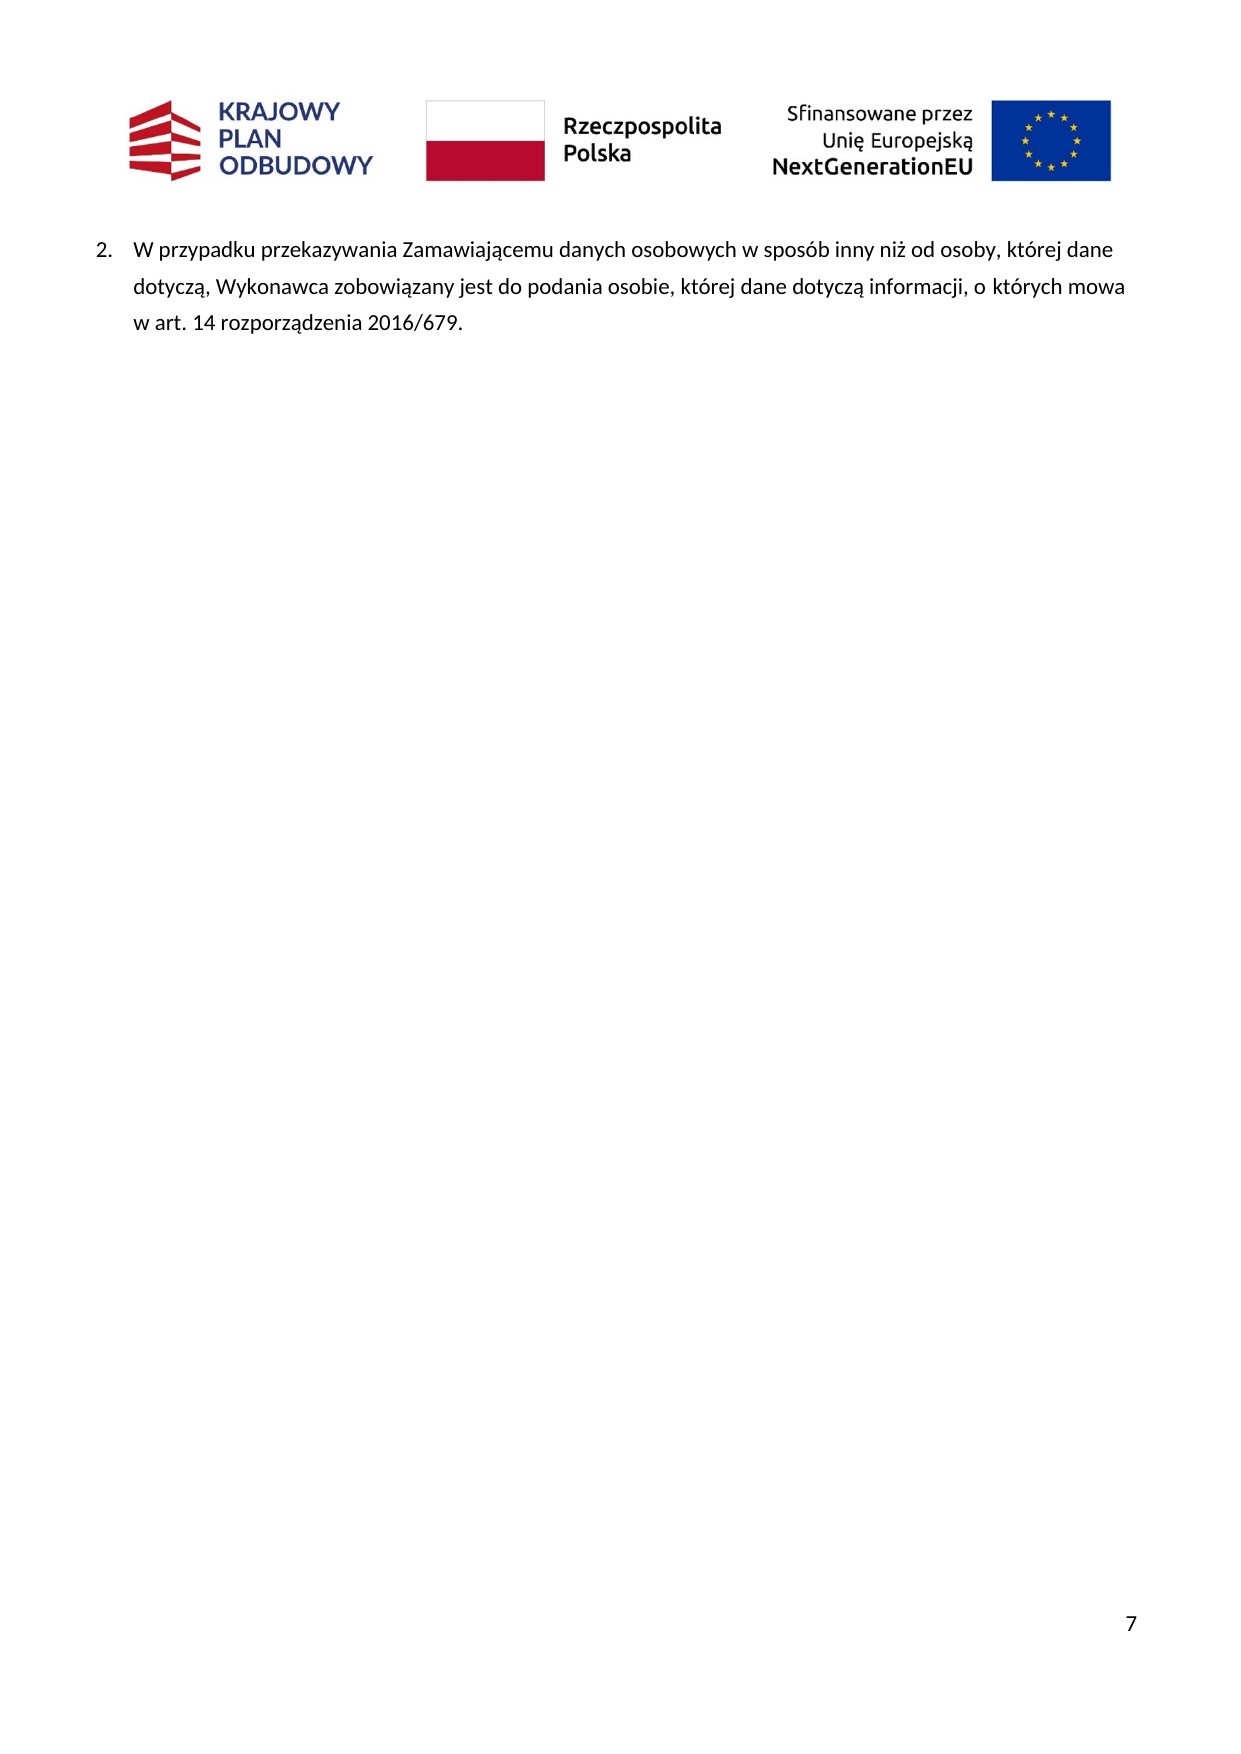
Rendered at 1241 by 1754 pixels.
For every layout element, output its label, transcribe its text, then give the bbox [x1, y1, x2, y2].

list W przypadku przekazywania Zamawiającemu danych osobowych w sposób inny niż od osoby, której dane dotyczą, Wykonawca zobowiązany jest do podania osobie, której dane dotyczą informacji, o których mowa w art. 14 rozporządzenia 2016/679. [96, 236, 1137, 336]
picture [103, 73, 1137, 208]
